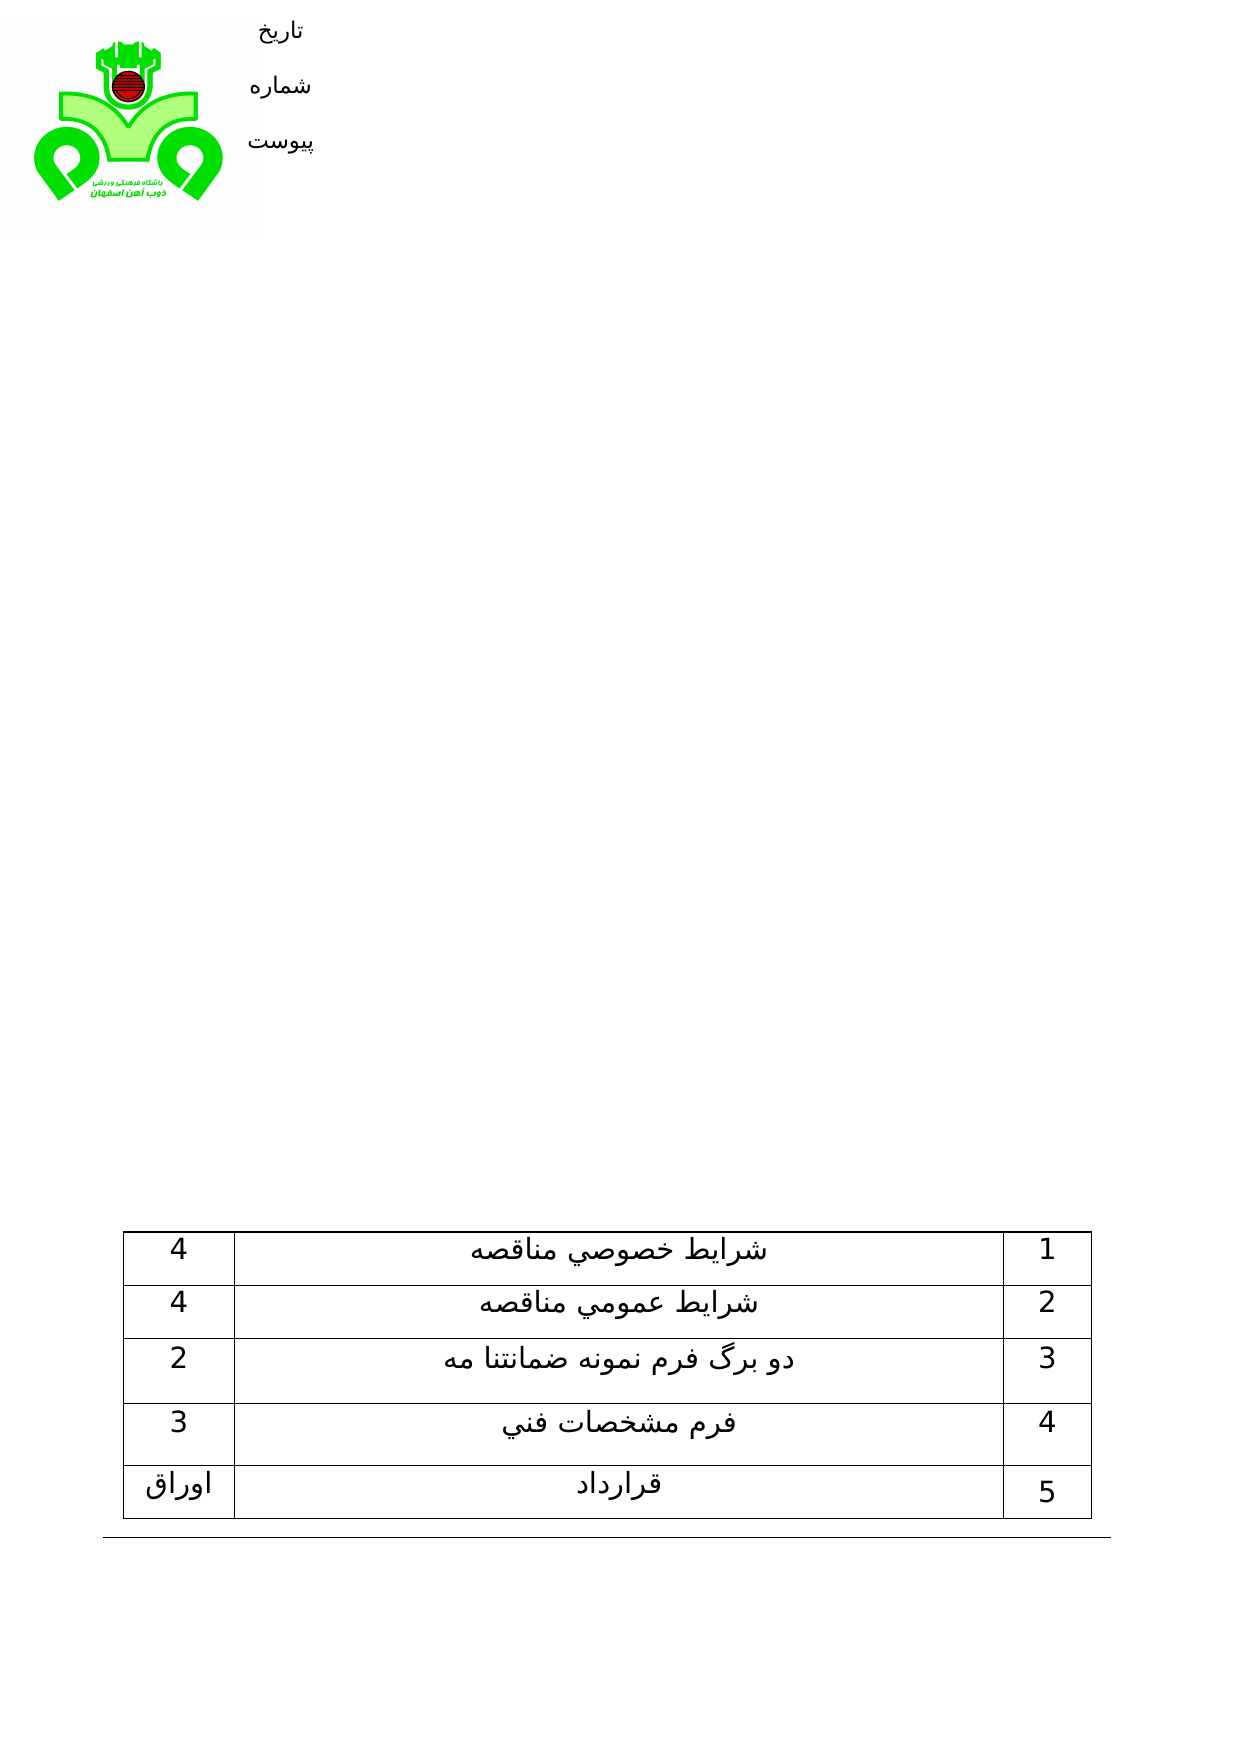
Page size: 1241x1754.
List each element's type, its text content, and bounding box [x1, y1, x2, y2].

table_cell اوراق [124, 1466, 234, 1518]
table_cell قرارداد [235, 1466, 1003, 1518]
table_cell 4 [1004, 1404, 1091, 1465]
table_cell 3 [1004, 1339, 1091, 1403]
table_cell 2 [124, 1339, 234, 1403]
table_cell شرايط عمومي مناقصه [235, 1286, 1003, 1338]
table_cell 4 [124, 1286, 234, 1338]
picture [0, 18, 261, 238]
table_cell دو برگ فرم نمونه ضمانتنا مه [235, 1339, 1003, 1403]
table_cell 1 [1004, 1233, 1091, 1284]
table_cell 4 [124, 1233, 234, 1284]
table_cell 2 [1004, 1286, 1091, 1338]
table_cell 5 [1004, 1466, 1091, 1518]
table_cell شرايط خصوصي مناقصه [235, 1233, 1003, 1284]
table_cell فرم مشخصات فني [235, 1404, 1003, 1465]
table_cell 3 [124, 1404, 234, 1465]
